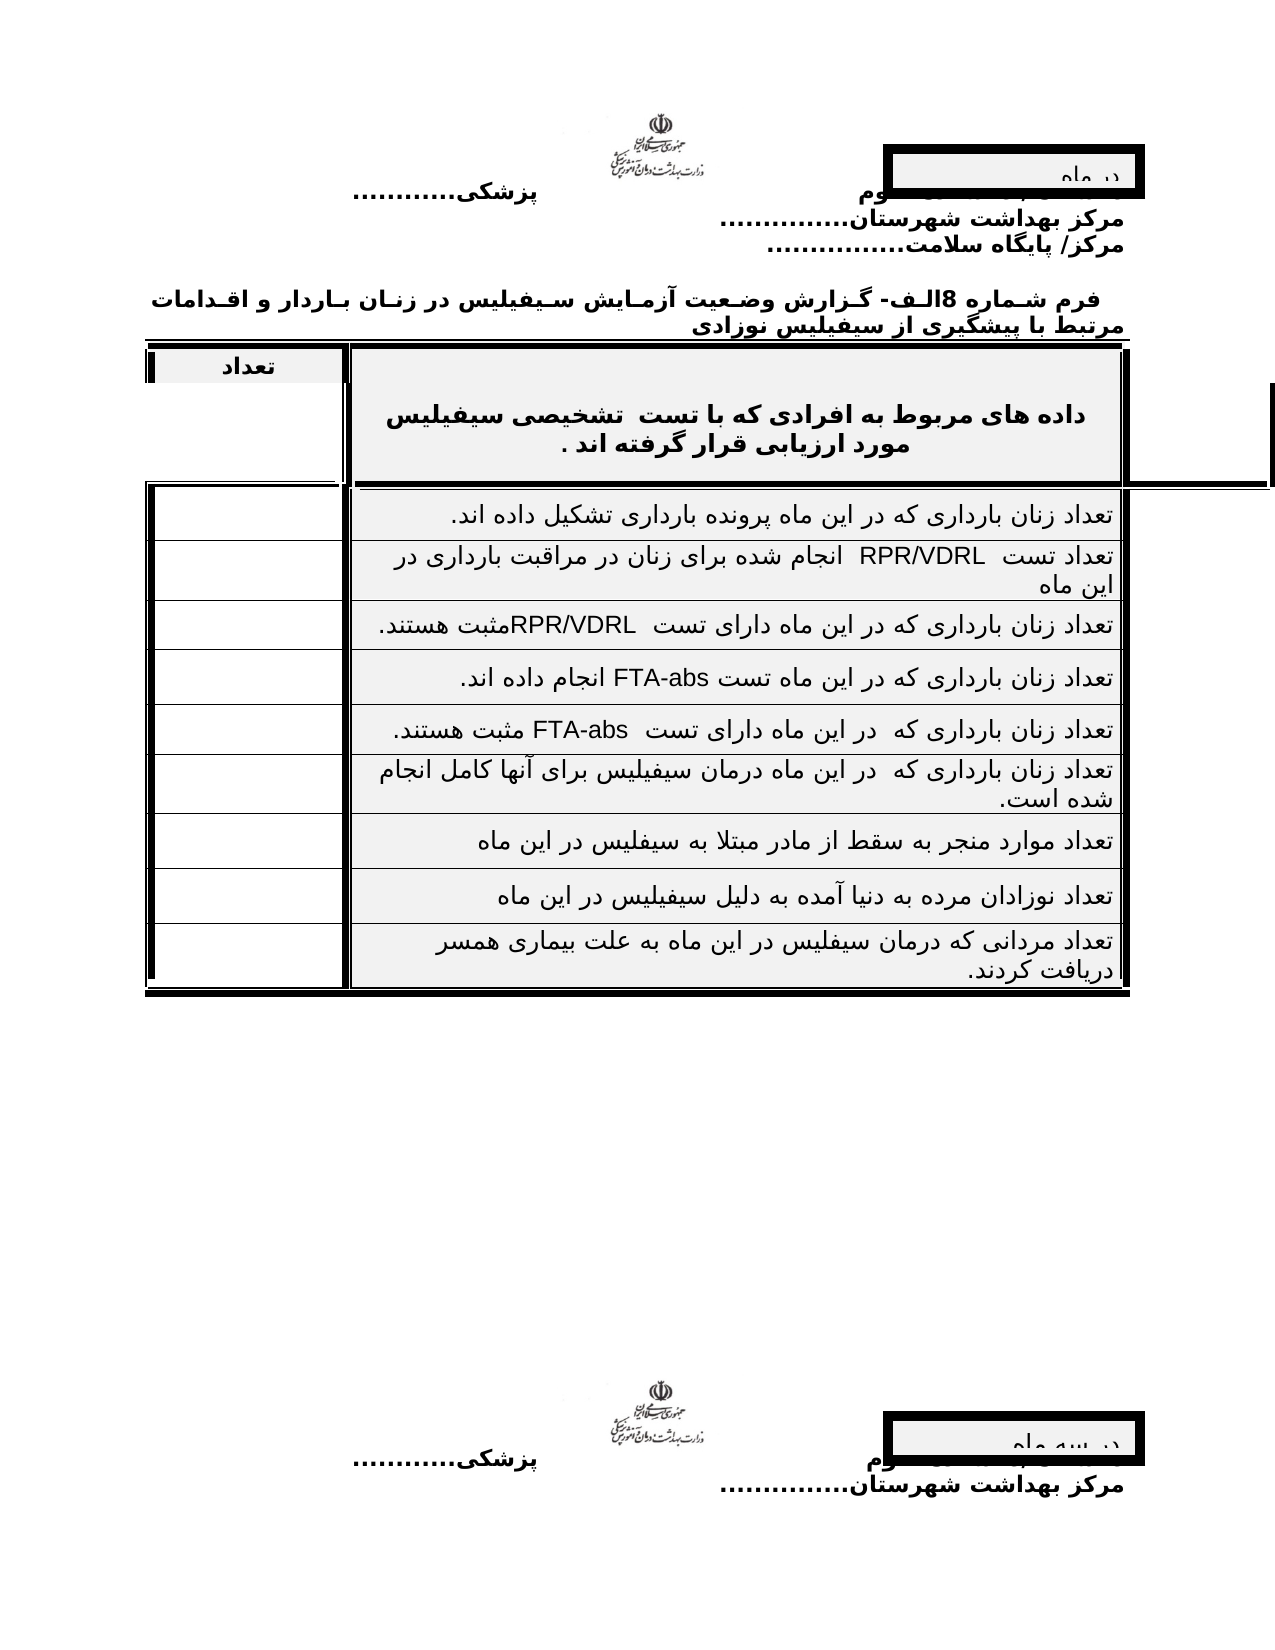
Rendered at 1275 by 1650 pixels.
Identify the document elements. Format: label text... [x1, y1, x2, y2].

table_cell [155, 601, 342, 649]
table_cell تعداد زنان بارداری که در این ماه تست FTA-abs انجام داده اند. [352, 650, 1120, 704]
text مرکز/ پایگاه سلامت................ [150, 231, 1125, 258]
table_cell [155, 755, 342, 813]
table_cell [155, 869, 342, 923]
text مرکز بهداشت شهرستان............... [150, 1472, 1125, 1498]
table_cell تعداد زنان بارداری که در این ماه درمان سیفیلیس برای آنها کامل انجام شده است. [352, 755, 1120, 813]
table_header داده های مربوط به افرادی که با تست تشخیصی سیفیلیس مورد ارزیابی قرار گرفته اند . [347, 341, 1125, 481]
table_cell تعداد موارد منجر به سقط از مادر مبتلا به سیفلیس در این ماه [352, 814, 1120, 868]
text دانشگاه / دانشکده علوم پزشکی............ [150, 178, 883, 205]
text فرم شماره 8الف- گزارش وضعیت آزمایش سیفیلیس در زنان باردار و اقدامات مرتبط با پیشگیری از سیفیلیس نوزادی [150, 286, 1125, 339]
table_cell تعداد زنان بارداری که در این ماه دارای تست RPR/VDRLمثبت هستند. [352, 601, 1120, 649]
table_cell تعداد زنان بارداری که در این ماه پرونده بارداری تشکیل داده اند. [349, 481, 1125, 540]
table_cell تعداد نوزادان مرده به دنیا آمده به دلیل سیفیلیس در این ماه [352, 869, 1120, 923]
table_cell [150, 924, 342, 987]
table_cell [155, 814, 342, 868]
table_cell [155, 541, 342, 599]
table_cell [155, 650, 342, 704]
table_cell [155, 705, 342, 754]
picture [556, 107, 747, 189]
table_cell [150, 481, 346, 540]
table_cell تعداد مردانی که درمان سیفلیس در این ماه به علت بیماری همسر دریافت کردند. [352, 924, 1123, 987]
text مرکز بهداشت شهرستان............... [150, 205, 1125, 231]
table_cell تعداد تست RPR/VDRL انجام شده برای زنان در مراقبت بارداری در این ماه [352, 541, 1120, 599]
table_cell تعداد زنان بارداری که در این ماه دارای تست FTA-abs مثبت هستند. [352, 705, 1120, 754]
table_header تعداد [150, 349, 342, 383]
picture [556, 1374, 747, 1456]
text دانشگاه /دانشکده علوم پزشکی............ [150, 1445, 890, 1472]
